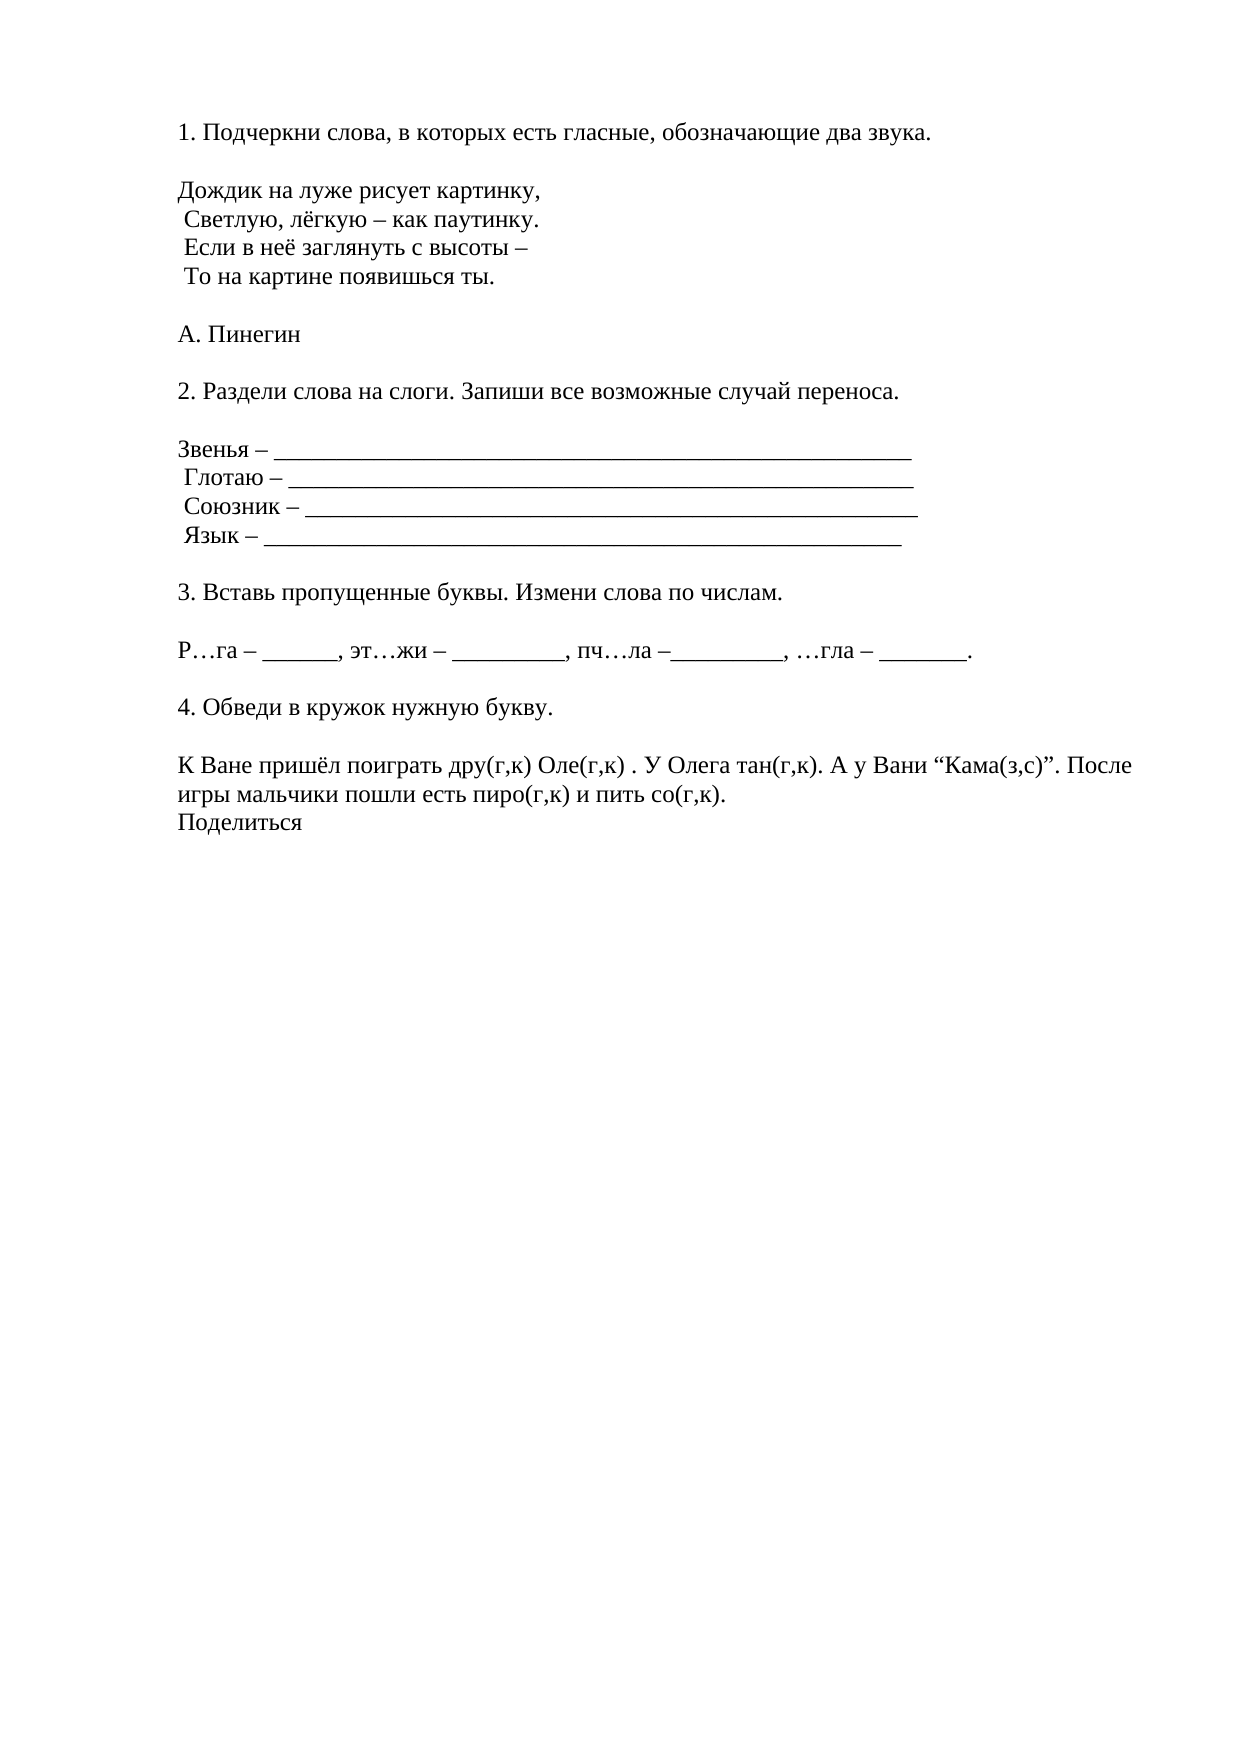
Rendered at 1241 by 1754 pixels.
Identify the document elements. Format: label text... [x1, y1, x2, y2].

text 2. Раздели слова на слоги. Запиши все возможные случай переноса. [177, 376, 1152, 405]
text Р…га – ______, эт…жи – _________, пч…ла –_________, …гла – _______. [177, 635, 1152, 664]
text Звенья – ___________________________________________________ [177, 434, 1152, 462]
text 3. Вставь пропущенные буквы. Измени слова по числам. [177, 577, 1152, 606]
text 1. Подчеркни слова, в которых есть гласные, обозначающие два звука. [177, 117, 1152, 146]
text Поделиться [177, 807, 1152, 836]
text Если в неё заглянуть с высоты – [177, 232, 1152, 261]
text Светлую, лёгкую – как паутинку. [177, 204, 1152, 232]
text Глотаю – __________________________________________________ [177, 462, 1152, 491]
text 4. Обведи в кружок нужную букву. [177, 692, 1152, 721]
text К Ване пришёл поиграть дру(г,к) Оле(г,к) . У Олега тан(г,к). А у Вани “Кама(з,с)”. После игры мальчики пошли есть пиро(г,к) и пить со(г,к). [177, 750, 1152, 807]
text Союзник – _________________________________________________ [177, 491, 1152, 520]
text То на картине появишься ты. [177, 261, 1152, 290]
text Язык – ___________________________________________________ [177, 520, 1152, 549]
text А. Пинегин [177, 319, 1152, 347]
text Дождик на луже рисует картинку, [177, 175, 1152, 204]
